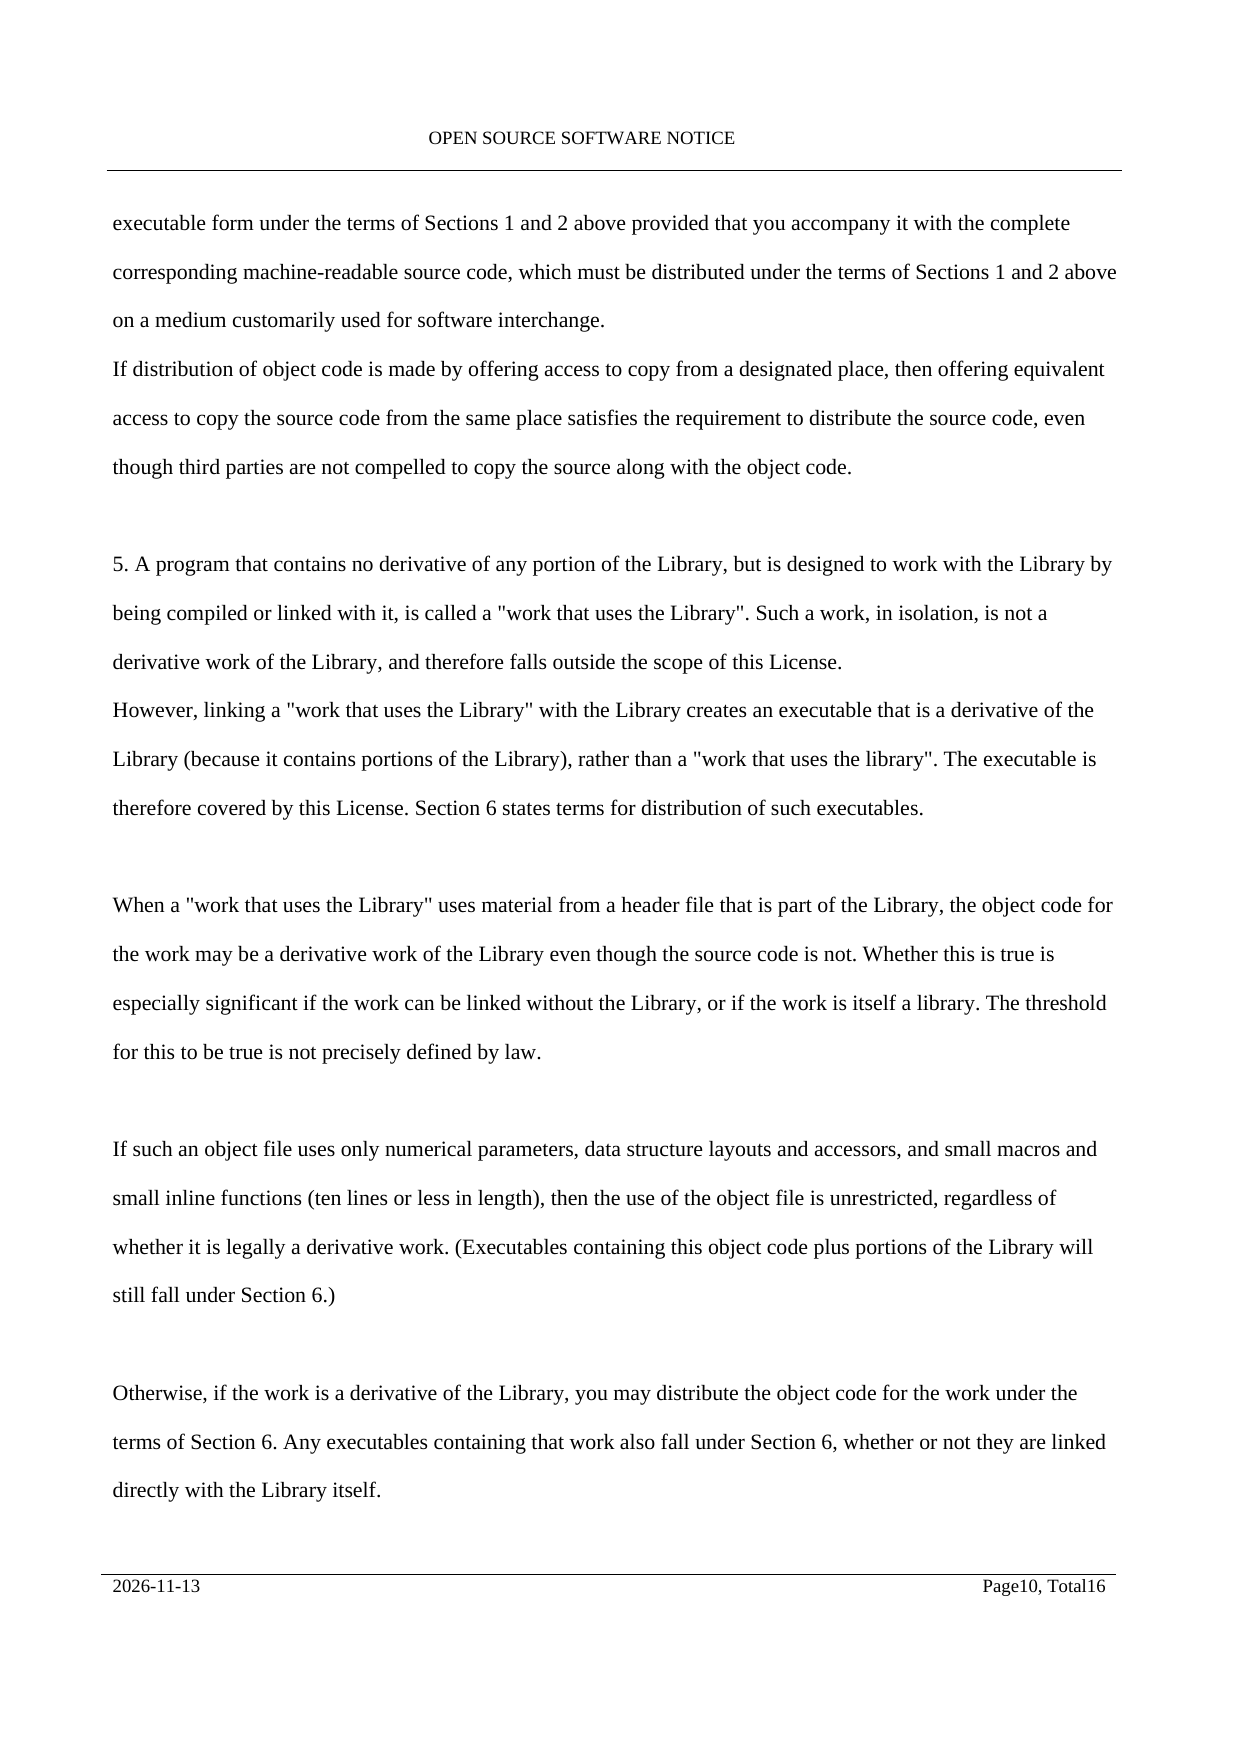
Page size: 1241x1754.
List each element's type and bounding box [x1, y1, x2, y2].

text [112, 206, 1128, 1506]
